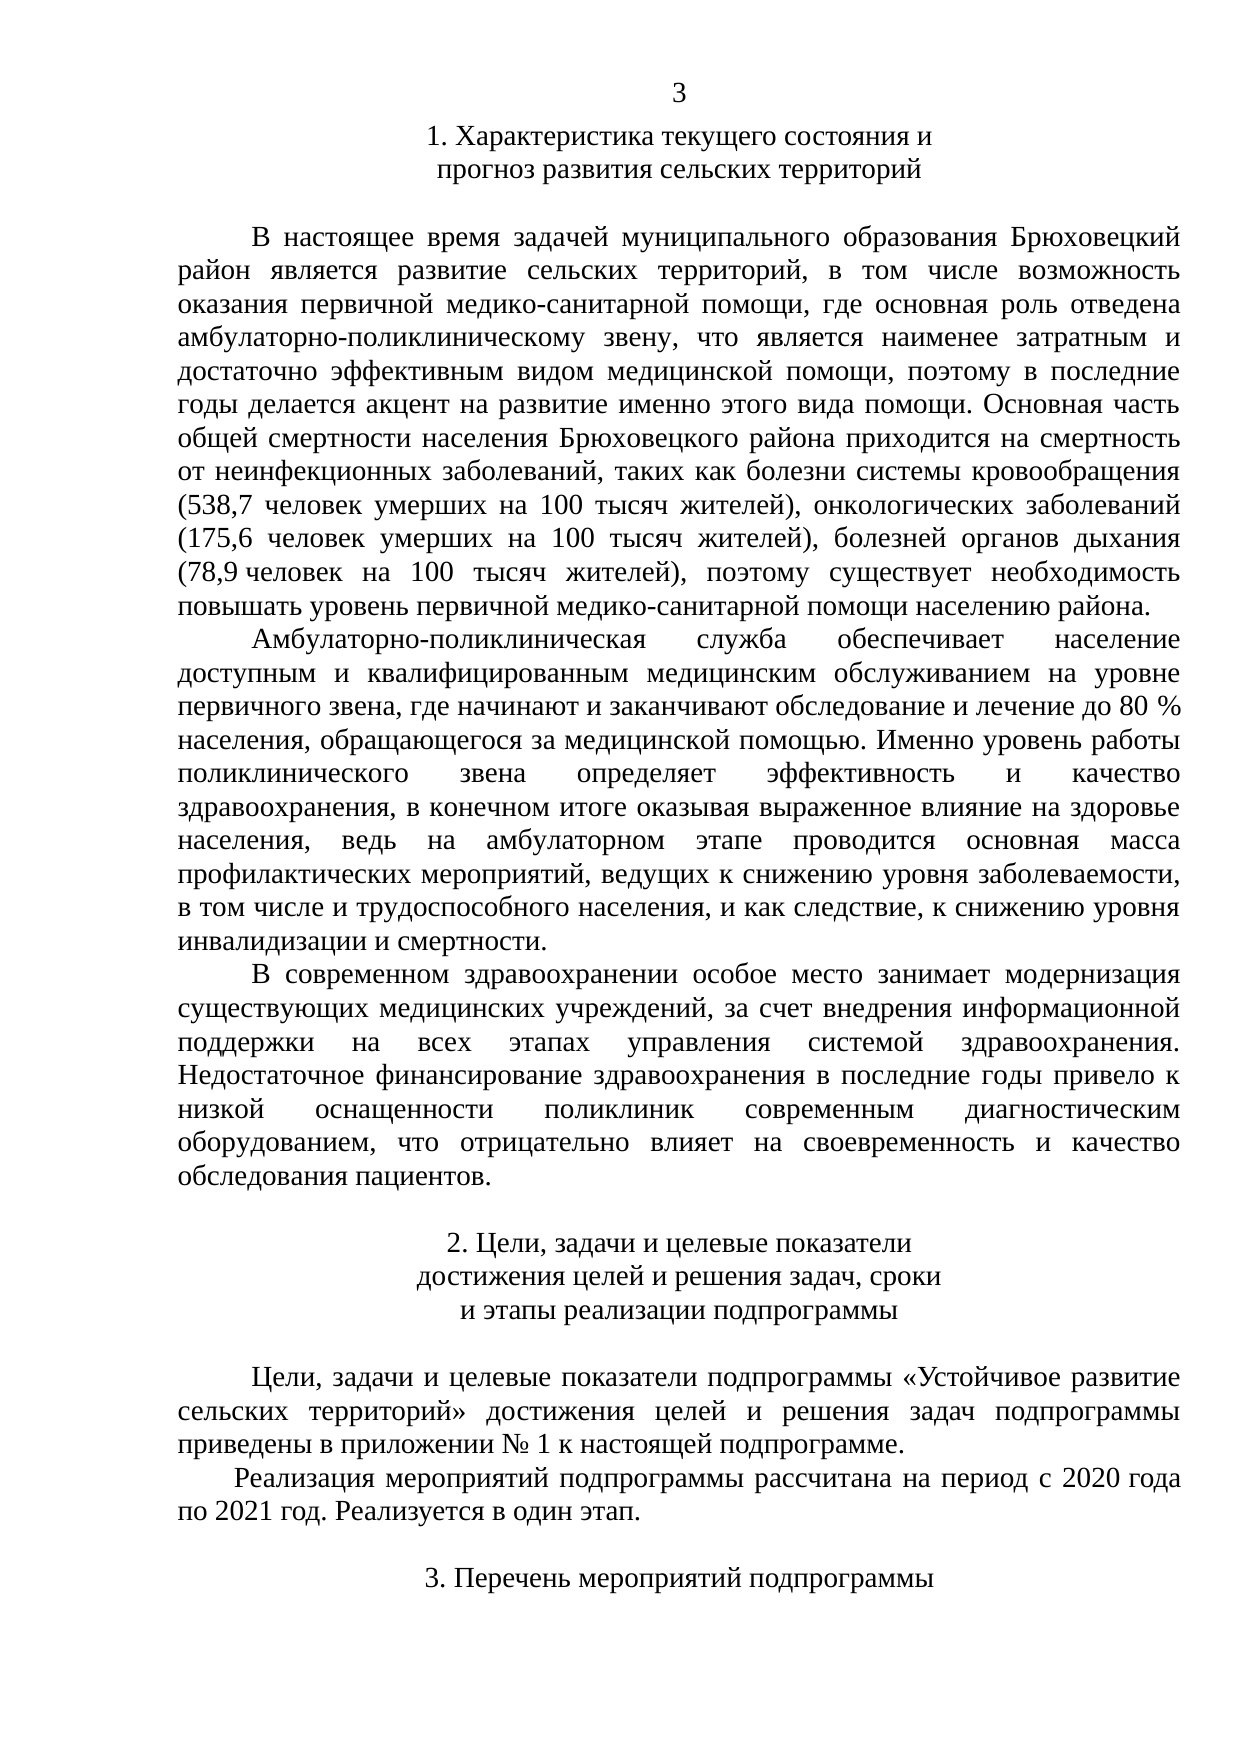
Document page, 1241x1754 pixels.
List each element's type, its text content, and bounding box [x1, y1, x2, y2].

text Цели, задачи и целевые показатели подпрограммы «Устойчивое развитие сельских территорий» достижения целей и решения задач подпрограммы приведены в приложении № 1 к настоящей подпрограмме. [177, 1359, 1181, 1460]
text 3. Перечень мероприятий подпрограммы [177, 1560, 1181, 1594]
text 1. Характеристика текущего состояния и [177, 118, 1181, 152]
text Амбулаторно-поликлиническая служба обеспечивает население доступным и квалифицированным медицинским обслуживанием на уровне первичного звена, где начинают и заканчивают обследование и лечение до 80 % населения, обращающегося за медицинской помощью. Именно уровень работы поликлинического звена определяет эффективность и качество здравоохранения, в конечном итоге оказывая выраженное влияние на здоровье населения, ведь на амбулаторном этапе проводится основная масса профилактических мероприятий, ведущих к снижению уровня заболеваемости, в том числе и трудоспособного населения, и как следствие, к снижению уровня инвалидизации и смертности. [177, 621, 1181, 957]
text В современном здравоохранении особое место занимает модернизация существующих медицинских учреждений, за счет внедрения информационной поддержки на всех этапах управления системой здравоохранения. Недостаточное финансирование здравоохранения в последние годы привело к низкой оснащенности поликлиник современным диагностическим оборудованием, что отрицательно влияет на своевременность и качество обследования пациентов. [177, 957, 1181, 1191]
text Реализация мероприятий подпрограммы рассчитана на период с 2020 года по 2021 год. Реализуется в один этап. [177, 1460, 1181, 1527]
text В настоящее время задачей муниципального образования Брюховецкий район является развитие сельских территорий, в том числе возможность оказания первичной медико-санитарной помощи, где основная роль отведена амбулаторно-поликлиническому звену, что является наименее затратным и достаточно эффективным видом медицинской помощи, поэтому в последние годы делается акцент на развитие именно этого вида помощи. Основная часть общей смертности населения Брюховецкого района приходится на смертность от неинфекционных заболеваний, таких как болезни системы кровообращения (538,7 человек умерших на 100 тысяч жителей), онкологических заболеваний (175,6 человек умерших на 100 тысяч жителей), болезней органов дыхания (78,9 человек на 100 тысяч жителей), поэтому существует необходимость повышать уровень первичной медико-санитарной помощи населению района. [177, 219, 1181, 621]
text прогноз развития сельских территорий [177, 152, 1181, 185]
text и этапы реализации подпрограммы [177, 1292, 1181, 1326]
text 2. Цели, задачи и целевые показатели [177, 1225, 1181, 1258]
text достижения целей и решения задач, сроки [177, 1258, 1181, 1292]
